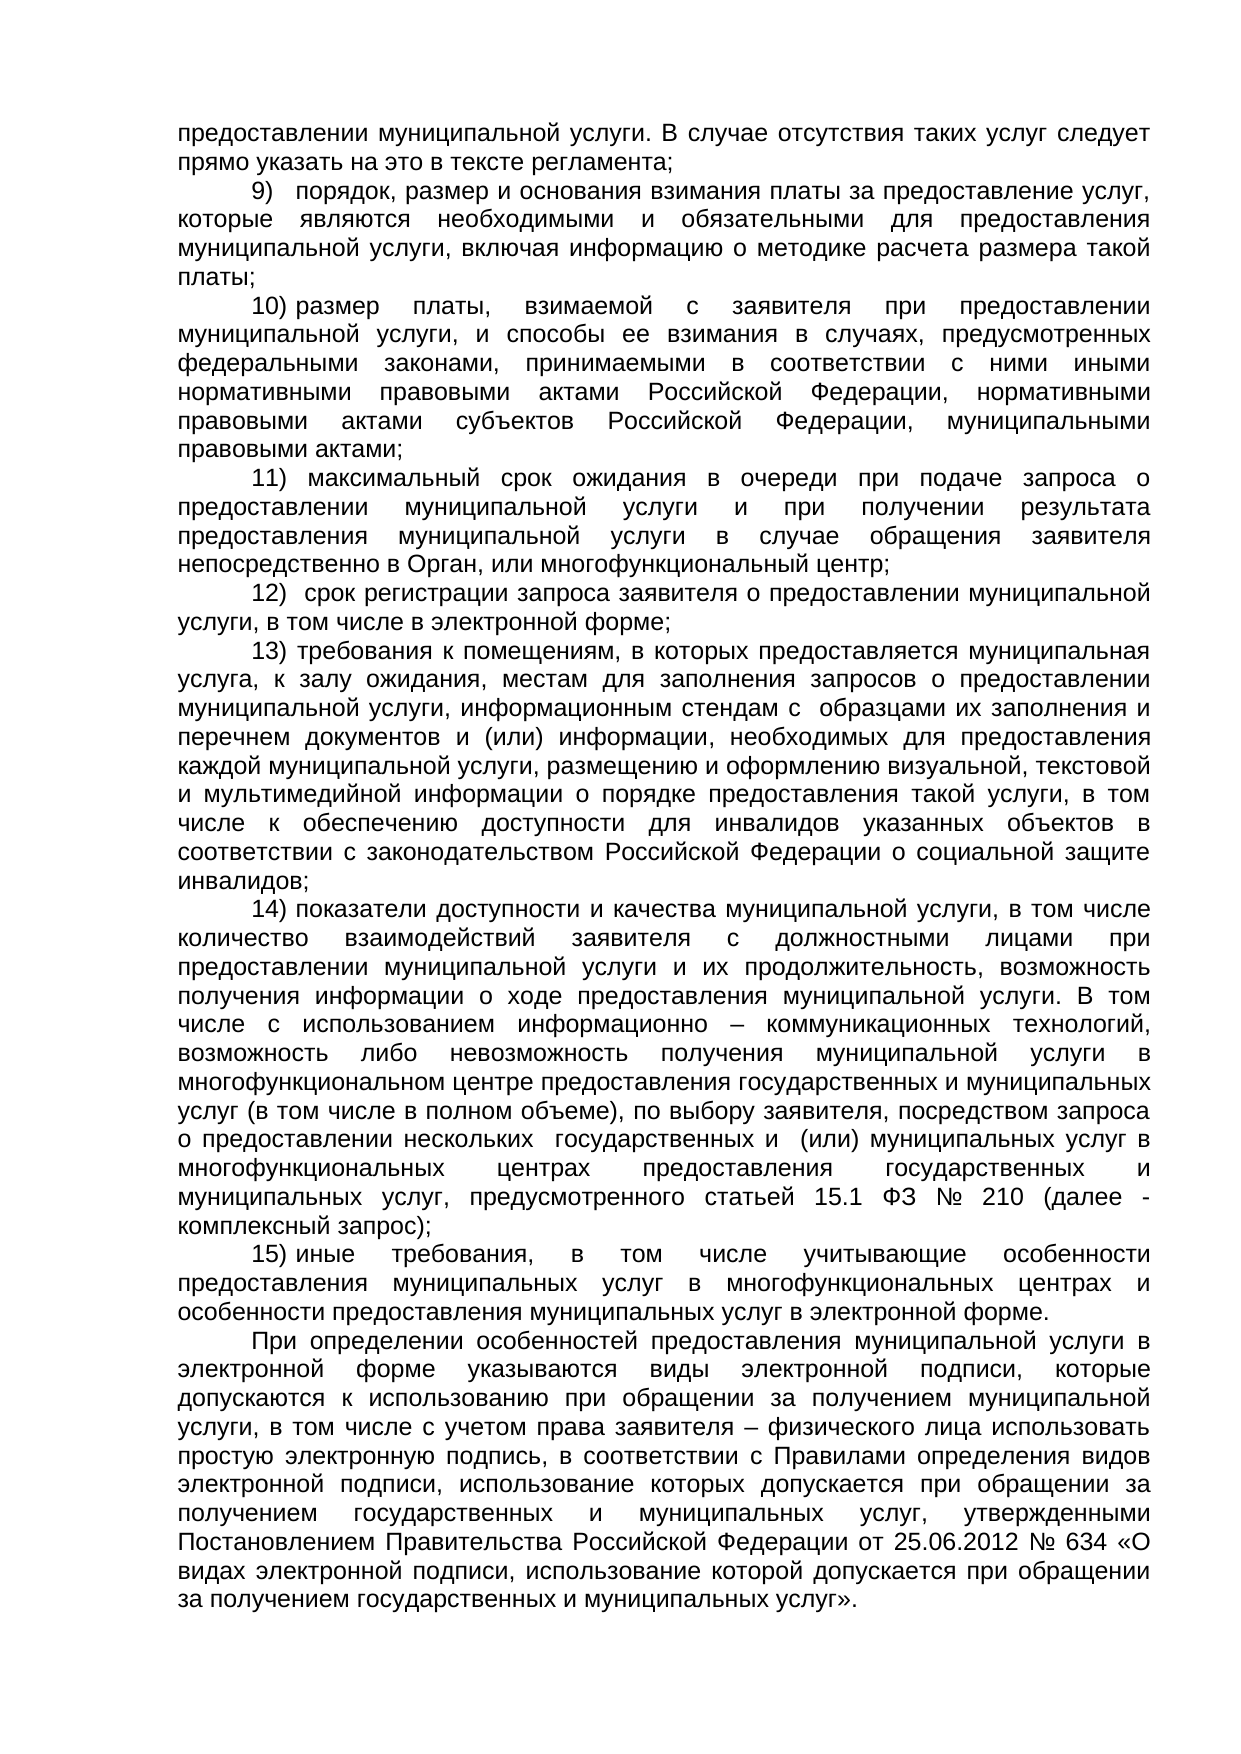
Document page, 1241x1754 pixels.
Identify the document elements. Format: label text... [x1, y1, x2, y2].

text При определении особенностей предоставления муниципальной услуги в электронной форме указываются виды электронной подписи, которые допускаются к использованию при обращении за получением муниципальной услуги, в том числе с учетом права заявителя – физического лица использовать простую электронную подпись, в соответствии с Правилами определения видов электронной подписи, использование которых допускается при обращении за получением государственных и муниципальных услуг, утвержденными Постановлением Правительства Российской Федерации от 25.06.2012 № 634 «О видах электронной подписи, использование которой допускается при обращении за получением государственных и муниципальных услуг». [177, 1326, 1152, 1613]
text 14) показатели доступности и качества муниципальной услуги, в том числе количество взаимодействий заявителя с должностными лицами при предоставлении муниципальной услуги и их продолжительность, возможность получения информации о ходе предоставления муниципальной услуги. В том числе с использованием информационно – коммуникационных технологий, возможность либо невозможность получения муниципальной услуги в многофункциональном центре предоставления государственных и муниципальных услуг (в том числе в полном объеме), по выбору заявителя, посредством запроса о предоставлении нескольких государственных и (или) муниципальных услуг в многофункциональных центрах предоставления государственных и муниципальных услуг, предусмотренного статьей 15.1 ФЗ № 210 (далее - комплексный запрос); [177, 894, 1152, 1239]
text 9) порядок, размер и основания взимания платы за предоставление услуг, которые являются необходимыми и обязательными для предоставления муниципальной услуги, включая информацию о методике расчета размера такой платы; [177, 176, 1152, 291]
text 11) максимальный срок ожидания в очереди при подаче запроса о предоставлении муниципальной услуги и при получении результата предоставления муниципальной услуги в случае обращения заявителя непосредственно в Орган, или многофункциональный центр; [177, 463, 1152, 578]
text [177, 118, 1152, 176]
text 12) срок регистрации запроса заявителя о предоставлении муниципальной услуги, в том числе в электронной форме; [177, 578, 1152, 636]
text 10) размер платы, взимаемой с заявителя при предоставлении муниципальной услуги, и способы ее взимания в случаях, предусмотренных федеральными законами, принимаемыми в соответствии с ними иными нормативными правовыми актами Российской Федерации, нормативными правовыми актами субъектов Российской Федерации, муниципальными правовыми актами; [177, 291, 1152, 463]
text 13) требования к помещениям, в которых предоставляется муниципальная услуга, к залу ожидания, местам для заполнения запросов о предоставлении муниципальной услуги, информационным стендам с образцами их заполнения и перечнем документов и (или) информации, необходимых для предоставления каждой муниципальной услуги, размещению и оформлению визуальной, текстовой и мультимедийной информации о порядке предоставления такой услуги, в том числе к обеспечению доступности для инвалидов указанных объектов в соответствии с законодательством Российской Федерации о социальной защите инвалидов; [177, 636, 1152, 894]
text 15) иные требования, в том числе учитывающие особенности предоставления муниципальных услуг в многофункциональных центрах и особенности предоставления муниципальных услуг в электронной форме. [177, 1239, 1152, 1326]
